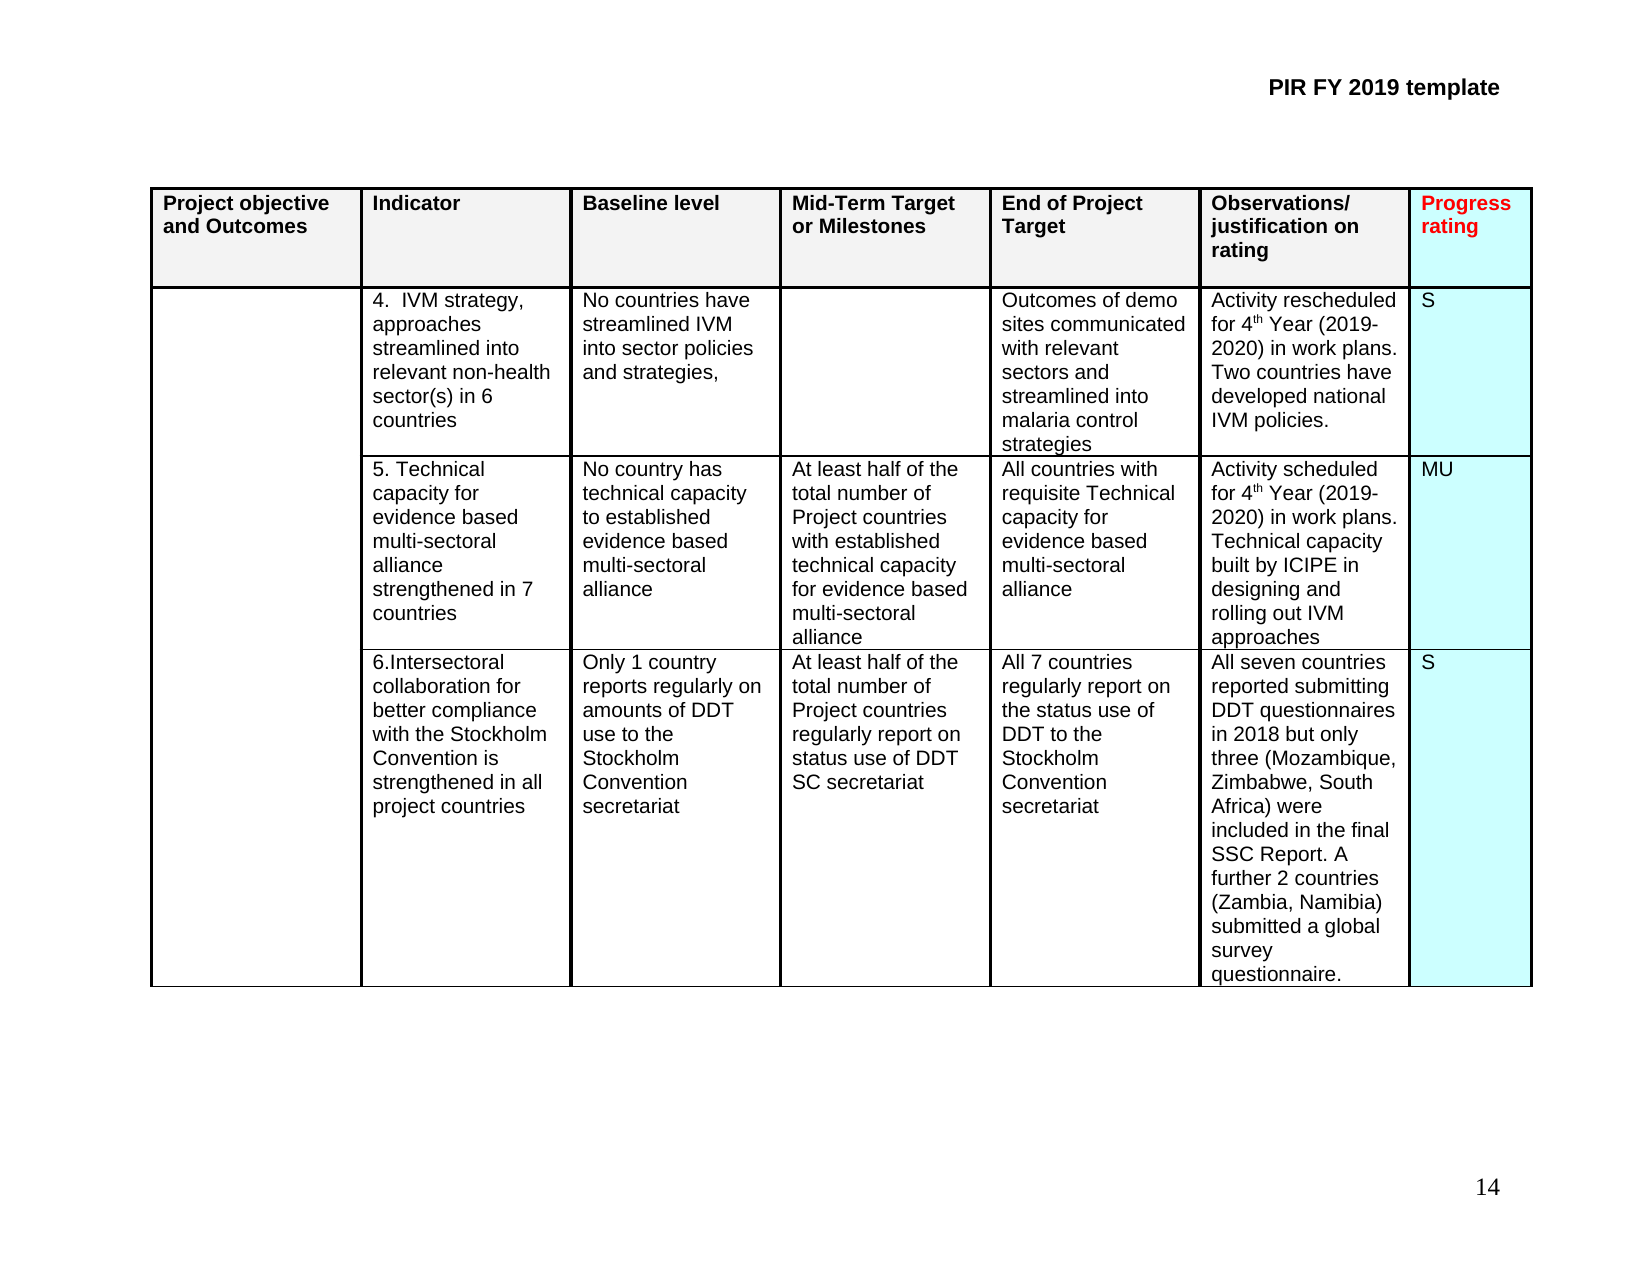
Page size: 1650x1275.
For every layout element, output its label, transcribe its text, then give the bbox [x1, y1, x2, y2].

table_cell Activity scheduled for 4th Year (2019-2020) in work plans. Technical capacity built by ICIPE in designing and rolling out IVM approaches [1202, 457, 1408, 649]
table_cell Outcomes of demo sites communicated with relevant sectors and streamlined into malaria control strategies [992, 289, 1198, 455]
table_cell S [1411, 650, 1530, 986]
table_cell 5. Technical capacity for evidence based multi-sectoral alliance strengthened in 7 countries [363, 457, 569, 649]
table_header End of Project Target [992, 190, 1198, 286]
table_cell [782, 289, 989, 455]
table_cell Activity rescheduled for 4th Year (2019-2020) in work plans. Two countries have developed national IVM policies. [1202, 289, 1408, 455]
table_header Mid-Term Target or Milestones [782, 190, 989, 286]
table_cell All countries with requisite Technical capacity for evidence based multi-sectoral alliance [992, 457, 1198, 649]
table_cell 6.Intersectoral collaboration for better compliance with the Stockholm Convention is strengthened in all project countries [363, 650, 569, 986]
table_cell At least half of the total number of Project countries regularly report on status use of DDT SC secretariat [782, 650, 989, 986]
table_cell 4. IVM strategy, approaches streamlined into relevant non-health sector(s) in 6 countries [363, 289, 569, 455]
table_header Observations/ justification on rating [1202, 190, 1408, 286]
table_cell No country has technical capacity to established evidence based multi-sectoral alliance [573, 457, 779, 649]
table_cell At least half of the total number of Project countries with established technical capacity for evidence based multi-sectoral alliance [782, 457, 989, 649]
table_cell All 7 countries regularly report on the status use of DDT to the Stockholm Convention secretariat [992, 650, 1198, 986]
table_cell MU [1411, 457, 1530, 649]
table_cell No countries have streamlined IVM into sector policies and strategies, [573, 289, 779, 455]
table_cell S [1411, 289, 1530, 455]
table_cell All seven countries reported submitting DDT questionnaires in 2018 but only three (Mozambique, Zimbabwe, South Africa) were included in the final SSC Report. A further 2 countries (Zambia, Namibia) submitted a global survey questionnaire. [1202, 650, 1408, 986]
table_header Progress rating [1411, 190, 1530, 286]
table_header Indicator [363, 190, 569, 286]
table_header Project objective and Outcomes [153, 190, 360, 286]
table_cell Only 1 country reports regularly on amounts of DDT use to the Stockholm Convention secretariat [573, 650, 779, 986]
table_header Baseline level [573, 190, 779, 286]
